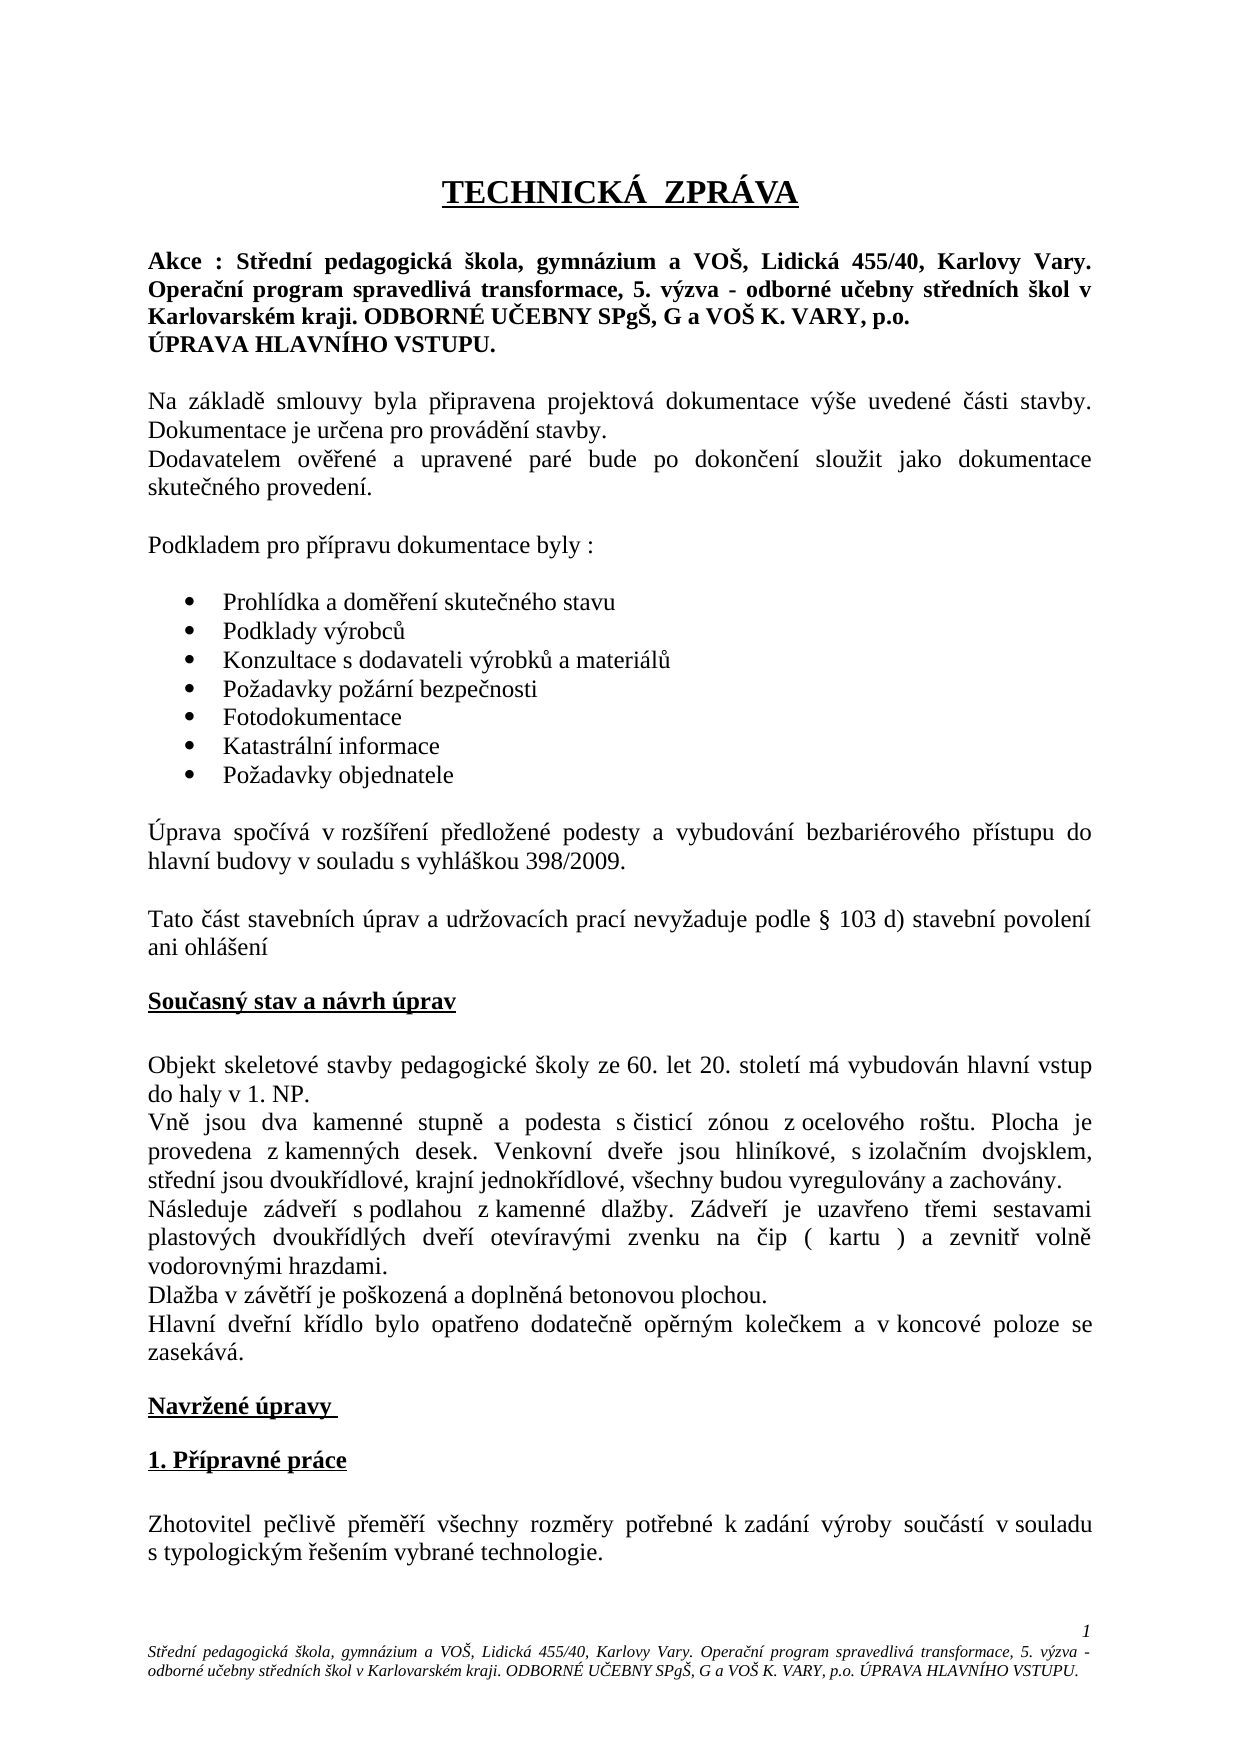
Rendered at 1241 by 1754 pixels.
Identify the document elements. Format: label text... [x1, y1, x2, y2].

text Akce : Střední pedagogická škola, gymnázium a VOŠ, Lidická 455/40, Karlovy Vary. Operační program spravedlivá transformace, 5. výzva - odborné učebny středních škol v Karlovarském kraji. ODBORNÉ UČEBNY SPgŠ, G a VOŠ K. VARY, p.o. [148, 246, 1093, 330]
subtitle technická zpráva [148, 173, 1093, 211]
text Následuje zádveří s podlahou z kamenné dlažby. Zádveří je uzavřeno třemi sestavami plastových dvoukřídlých dveří otevíravými zvenku na čip ( kartu ) a zevnitř volně vodorovnými hrazdami. [148, 1194, 1093, 1280]
list Požadavky objednatele [185, 760, 1093, 789]
text Vně jsou dva kamenné stupně a podesta s čisticí zónou z ocelového roštu. Plocha je provedena z kamenných desek. Venkovní dveře jsou hliníkové, s izolačním dvojsklem, střední jsou dvoukřídlové, krajní jednokřídlové, všechny budou vyregulovány a zachovány. [148, 1107, 1093, 1194]
text Na základě smlouvy byla připravena projektová dokumentace výše uvedené části stavby. Dokumentace je určena pro provádění stavby. [148, 386, 1093, 444]
list Konzultace s dodavateli výrobků a materiálů [185, 645, 1093, 674]
list Požadavky požární bezpečnosti [185, 674, 1093, 702]
text Dodavatelem ověřené a upravené paré bude po dokončení sloužit jako dokumentace skutečného provedení. [148, 444, 1093, 501]
text Úprava spočívá v rozšíření předložené podesty a vybudování bezbariérového přístupu do hlavní budovy v souladu s vyhláškou 398/2009. [148, 817, 1093, 875]
subtitle 1. Přípravné práce [148, 1445, 1093, 1474]
text Zhotovitel pečlivě přeměří všechny rozměry potřebné k zadání výroby součástí v souladu s typologickým řešením vybrané technologie. [148, 1509, 1093, 1566]
text Hlavní dveřní křídlo bylo opatřeno dodatečně opěrným kolečkem a v koncové poloze se zasekává. [148, 1309, 1093, 1366]
text Podkladem pro přípravu dokumentace byly : [148, 530, 1093, 559]
list Katastrální informace [185, 731, 1093, 760]
text Objekt skeletové stavby pedagogické školy ze 60. let 20. století má vybudován hlavní vstup do haly v 1. NP. [148, 1050, 1093, 1107]
list Fotodokumentace [185, 702, 1093, 731]
subtitle Navržené úpravy [148, 1391, 1093, 1420]
text ÚPRAVA HLAVNÍHO VSTUPU. [148, 330, 1093, 357]
text Dlažba v závětří je poškozená a doplněná betonovou plochou. [148, 1280, 1093, 1309]
list Podklady výrobců [185, 616, 1093, 645]
text Tato část stavebních úprav a udržovacích prací nevyžaduje podle § 103 d) stavební povolení ani ohlášení [148, 904, 1093, 961]
list Prohlídka a doměření skutečného stavu [185, 587, 1093, 616]
subtitle Současný stav a návrh úprav [148, 986, 1093, 1015]
